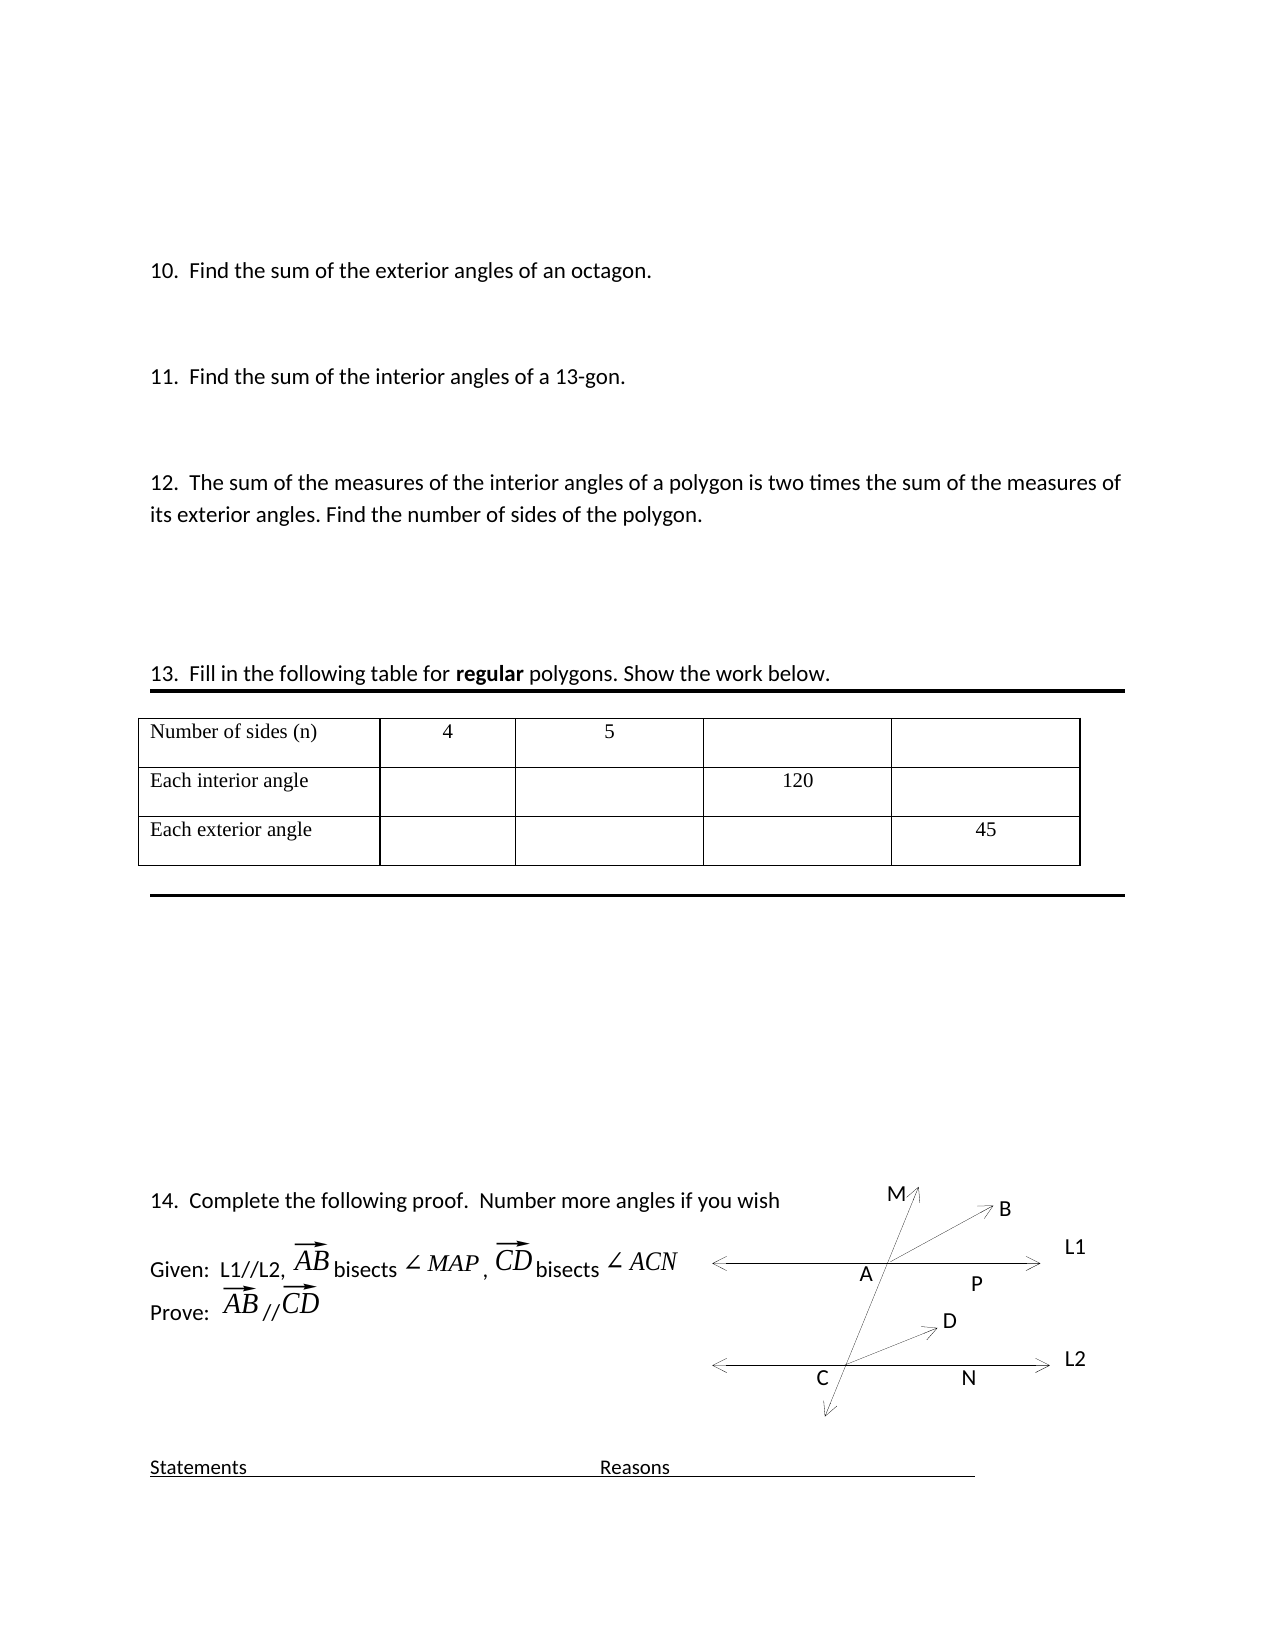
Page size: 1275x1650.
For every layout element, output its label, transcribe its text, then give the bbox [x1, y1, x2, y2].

text 13. Fill in the following table for regular polygons. Show the work below. [150, 659, 1125, 689]
text 14. Complete the following proof. Number more angles if you wish [150, 1186, 1125, 1214]
table_header 4 [381, 719, 515, 767]
text 10. Find the sum of the exterior angles of an octagon. [150, 256, 1125, 284]
table_header [704, 719, 891, 767]
table_cell [381, 817, 515, 865]
table_cell [704, 817, 891, 865]
table_cell [381, 768, 515, 816]
table_header [892, 719, 1079, 767]
table_header 5 [516, 719, 703, 767]
table_cell [516, 817, 703, 865]
text 11. Find the sum of the interior angles of a 13-gon. [150, 362, 1125, 390]
table_cell Each interior angle [139, 768, 379, 816]
text Given: L1//L2, bisects , bisects [150, 1239, 1125, 1283]
table_cell Each exterior angle [139, 817, 379, 865]
table_cell [516, 768, 703, 816]
text 12. The sum of the measures of the interior angles of a polygon is two times the sum of the measures of its exterior angles. Find the number of sides of the polygon. [150, 468, 1125, 528]
table_cell 120 [704, 768, 891, 816]
table_cell 45 [892, 817, 1079, 865]
text Prove: // [150, 1283, 1125, 1326]
text Statements Reasons [150, 1454, 1125, 1479]
table_cell [892, 768, 1079, 816]
table_header Number of sides (n) [139, 719, 379, 767]
